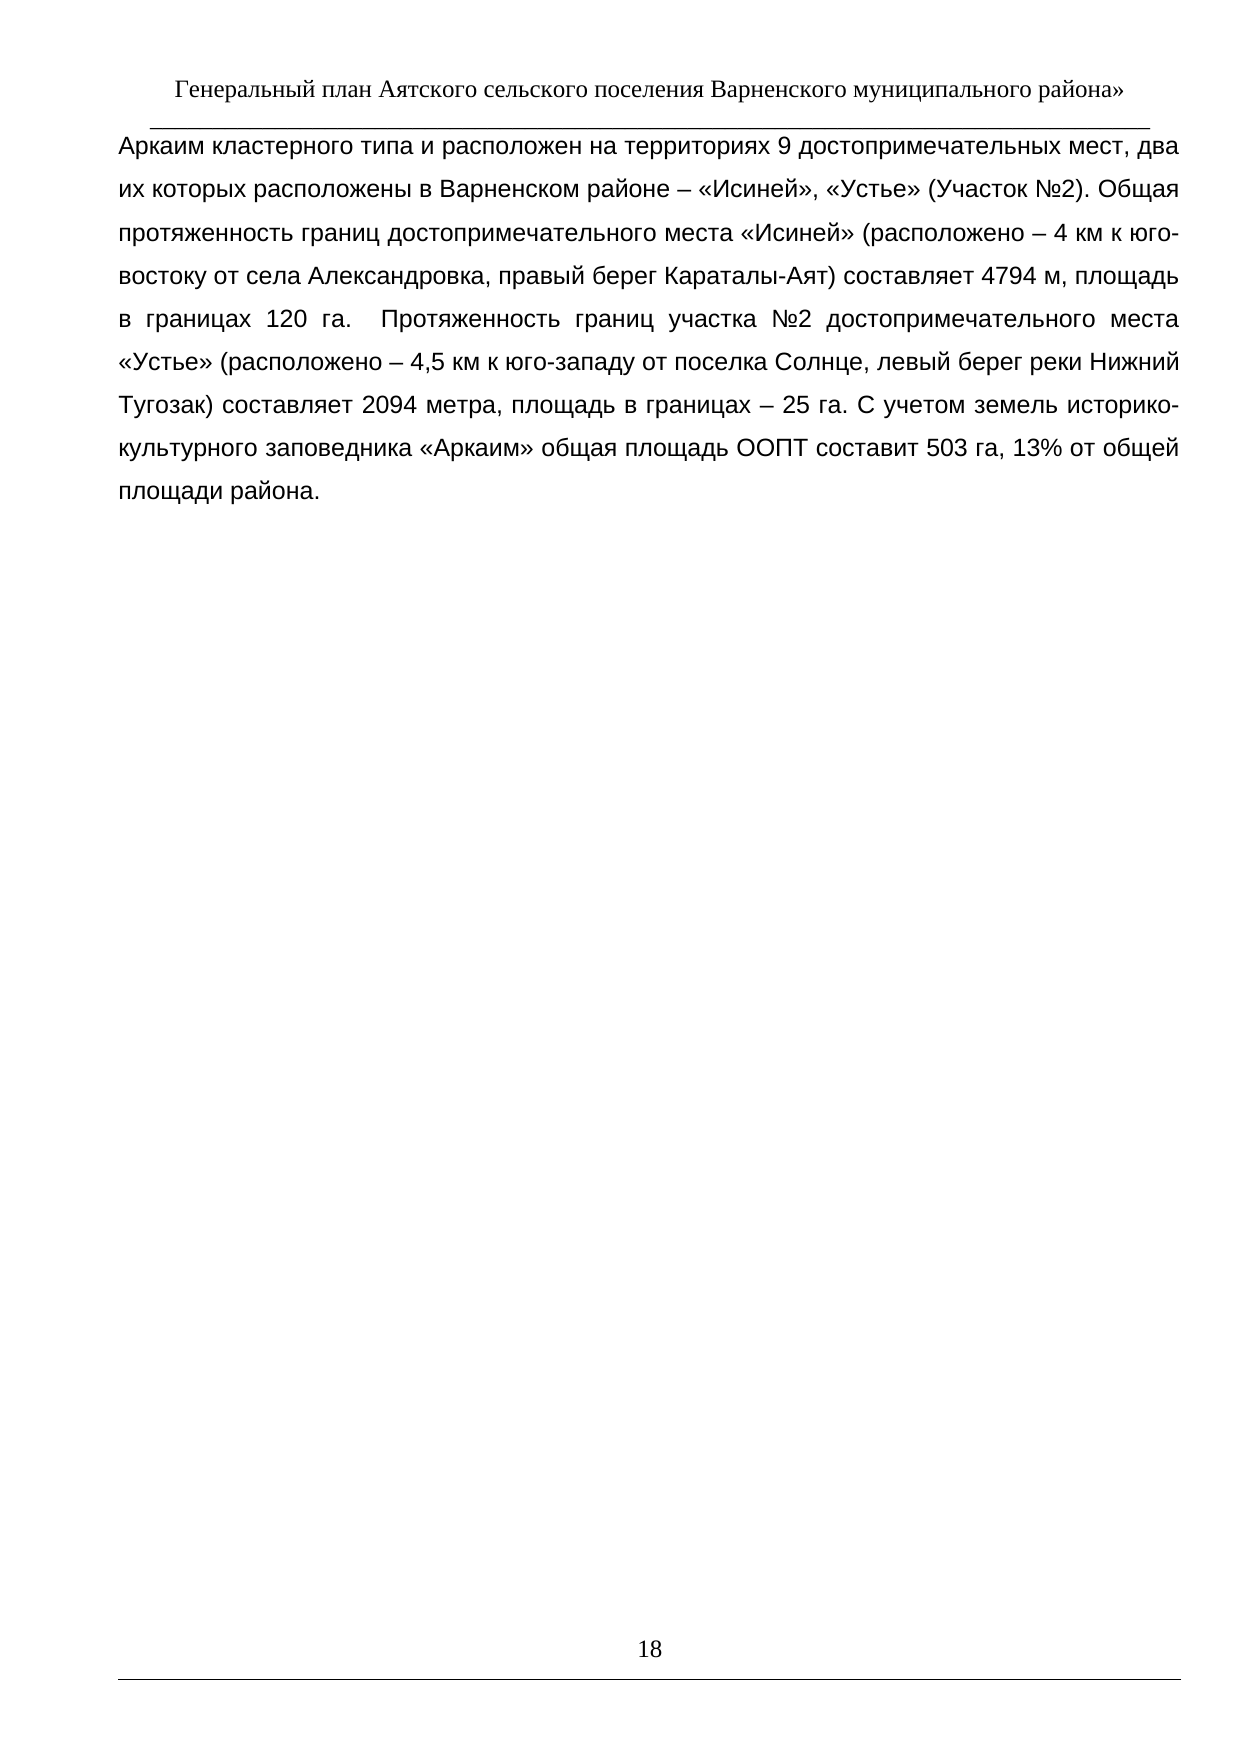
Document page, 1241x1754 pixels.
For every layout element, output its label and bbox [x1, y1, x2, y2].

text [118, 131, 1181, 505]
